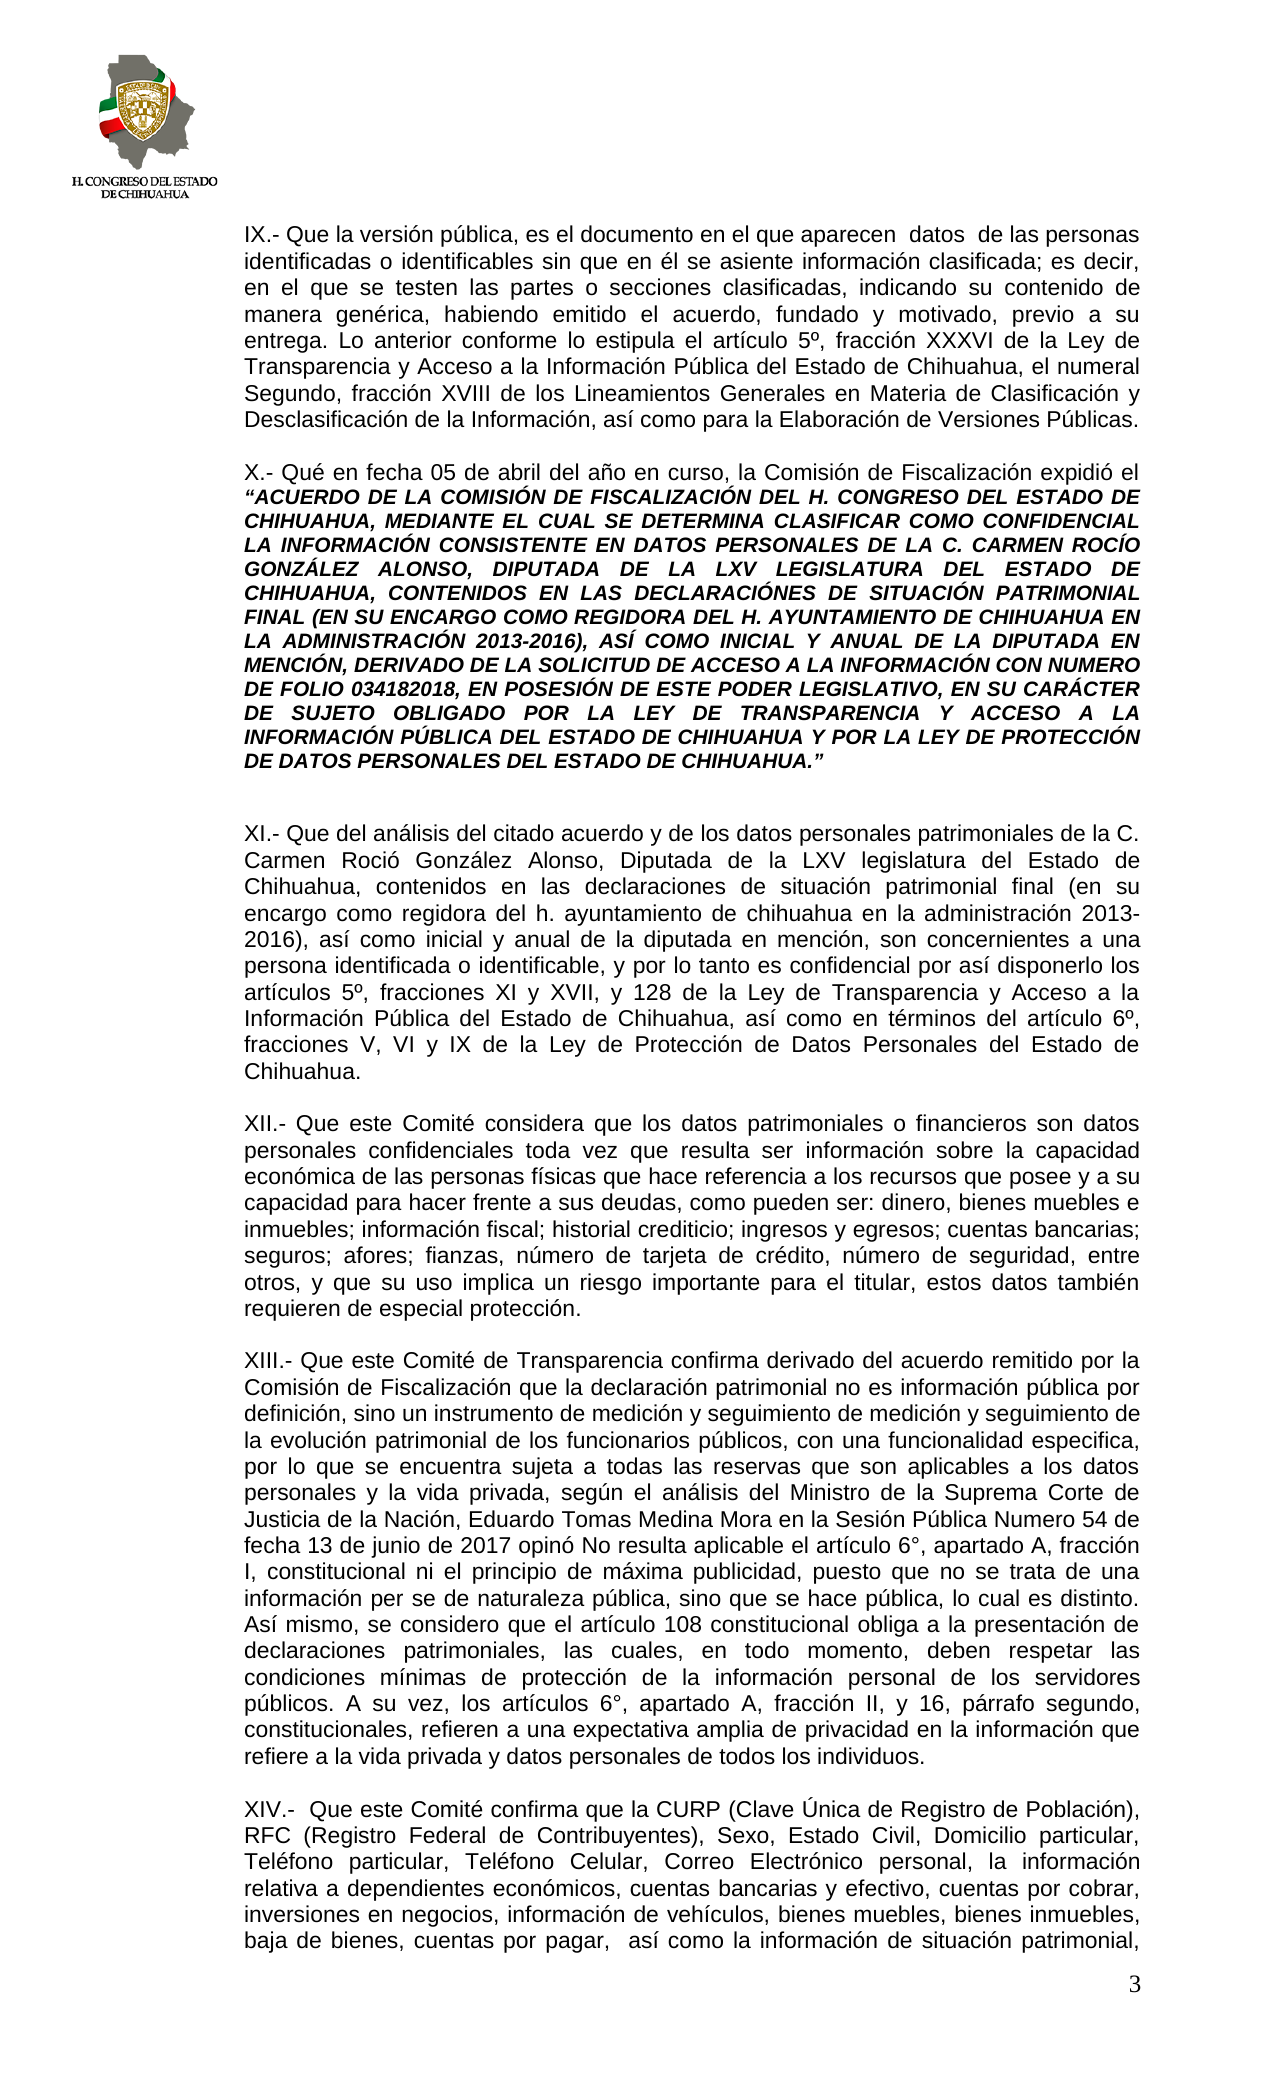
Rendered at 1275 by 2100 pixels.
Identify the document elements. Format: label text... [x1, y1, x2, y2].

picture [68, 45, 222, 205]
text X.- Qué en fecha 05 de abril del año en curso, la Comisión de Fiscalización expidió el “ACUERDO DE LA COMISIÓN DE FISCALIZACIÓN DEL H. CONGRESO DEL ESTADO DE CHIHUAHUA, MEDIANTE EL CUAL SE DETERMINA CLASIFICAR COMO CONFIDENCIAL LA INFORMACIÓN CONSISTENTE EN DATOS PERSONALES DE LA C. CARMEN ROCÍO GONZÁLEZ ALONSO, DIPUTADA DE LA LXV LEGISLATURA DEL ESTADO DE CHIHUAHUA, CONTENIDOS EN LAS DECLARACIÓNES DE SITUACIÓN PATRIMONIAL FINAL (EN SU ENCARGO COMO REGIDORA DEL H. AYUNTAMIENTO DE CHIHUAHUA EN LA ADMINISTRACIÓN 2013-2016), ASÍ COMO INICIAL Y ANUAL DE LA DIPUTADA EN MENCIÓN, DERIVADO DE LA SOLICITUD DE ACCESO A LA INFORMACIÓN CON NUMERO DE FOLIO 034182018, EN POSESIÓN DE ESTE PODER LEGISLATIVO, EN SU CARÁCTER DE SUJETO OBLIGADO POR LA LEY DE TRANSPARENCIA Y ACCESO A LA INFORMACIÓN PÚBLICA DEL ESTADO DE CHIHUAHUA Y POR LA LEY DE PROTECCIÓN DE DATOS PERSONALES DEL ESTADO DE CHIHUAHUA.” [244, 459, 1141, 772]
text IX.- Que la versión pública, es el documento en el que aparecen datos de las personas identificadas o identificables sin que en él se asiente información clasificada; es decir, en el que se testen las partes o secciones clasificadas, indicando su contenido de manera genérica, habiendo emitido el acuerdo, fundado y motivado, previo a su entrega. Lo anterior conforme lo estipula el artículo 5º, fracción XXXVI de la Ley de Transparencia y Acceso a la Información Pública del Estado de Chihuahua, el numeral Segundo, fracción XVIII de los Lineamientos Generales en Materia de Clasificación y Desclasificación de la Información, así como para la Elaboración de Versiones Públicas. [244, 221, 1141, 432]
text XIII.- Que este Comité de Transparencia confirma derivado del acuerdo remitido por la Comisión de Fiscalización que la declaración patrimonial no es información pública por definición, sino un instrumento de medición y seguimiento de medición y seguimiento de la evolución patrimonial de los funcionarios públicos, con una funcionalidad especifica, por lo que se encuentra sujeta a todas las reservas que son aplicables a los datos personales y la vida privada, según el análisis del Ministro de la Suprema Corte de Justicia de la Nación, Eduardo Tomas Medina Mora en la Sesión Pública Numero 54 de fecha 13 de junio de 2017 opinó No resulta aplicable el artículo 6°, apartado A, fracción I, constitucional ni el principio de máxima publicidad, puesto que no se trata de una información per se de naturaleza pública, sino que se hace pública, lo cual es distinto. Así mismo, se considero que el artículo 108 constitucional obliga a la presentación de declaraciones patrimoniales, las cuales, en todo momento, deben respetar las condiciones mínimas de protección de la información personal de los servidores públicos. A su vez, los artículos 6°, apartado A, fracción II, y 16, párrafo segundo, constitucionales, refieren a una expectativa amplia de privacidad en la información que refiere a la vida privada y datos personales de todos los individuos. [244, 1347, 1141, 1769]
text XI.- Que del análisis del citado acuerdo y de los datos personales patrimoniales de la C. Carmen Roció González Alonso, Diputada de la LXV legislatura del Estado de Chihuahua, contenidos en las declaraciones de situación patrimonial final (en su encargo como regidora del h. ayuntamiento de chihuahua en la administración 2013-2016), así como inicial y anual de la diputada en mención, son concernientes a una persona identificada o identificable, y por lo tanto es confidencial por así disponerlo los artículos 5º, fracciones XI y XVII, y 128 de la Ley de Transparencia y Acceso a la Información Pública del Estado de Chihuahua, así como en términos del artículo 6º, fracciones V, VI y IX de la Ley de Protección de Datos Personales del Estado de Chihuahua. [244, 820, 1141, 1084]
text XII.- Que este Comité considera que los datos patrimoniales o financieros son datos personales confidenciales toda vez que resulta ser información sobre la capacidad económica de las personas físicas que hace referencia a los recursos que posee y a su capacidad para hacer frente a sus deudas, como pueden ser: dinero, bienes muebles e inmuebles; información fiscal; historial crediticio; ingresos y egresos; cuentas bancarias; seguros; afores; fianzas, número de tarjeta de crédito, número de seguridad, entre otros, y que su uso implica un riesgo importante para el titular, estos datos también requieren de especial protección. [244, 1110, 1141, 1321]
